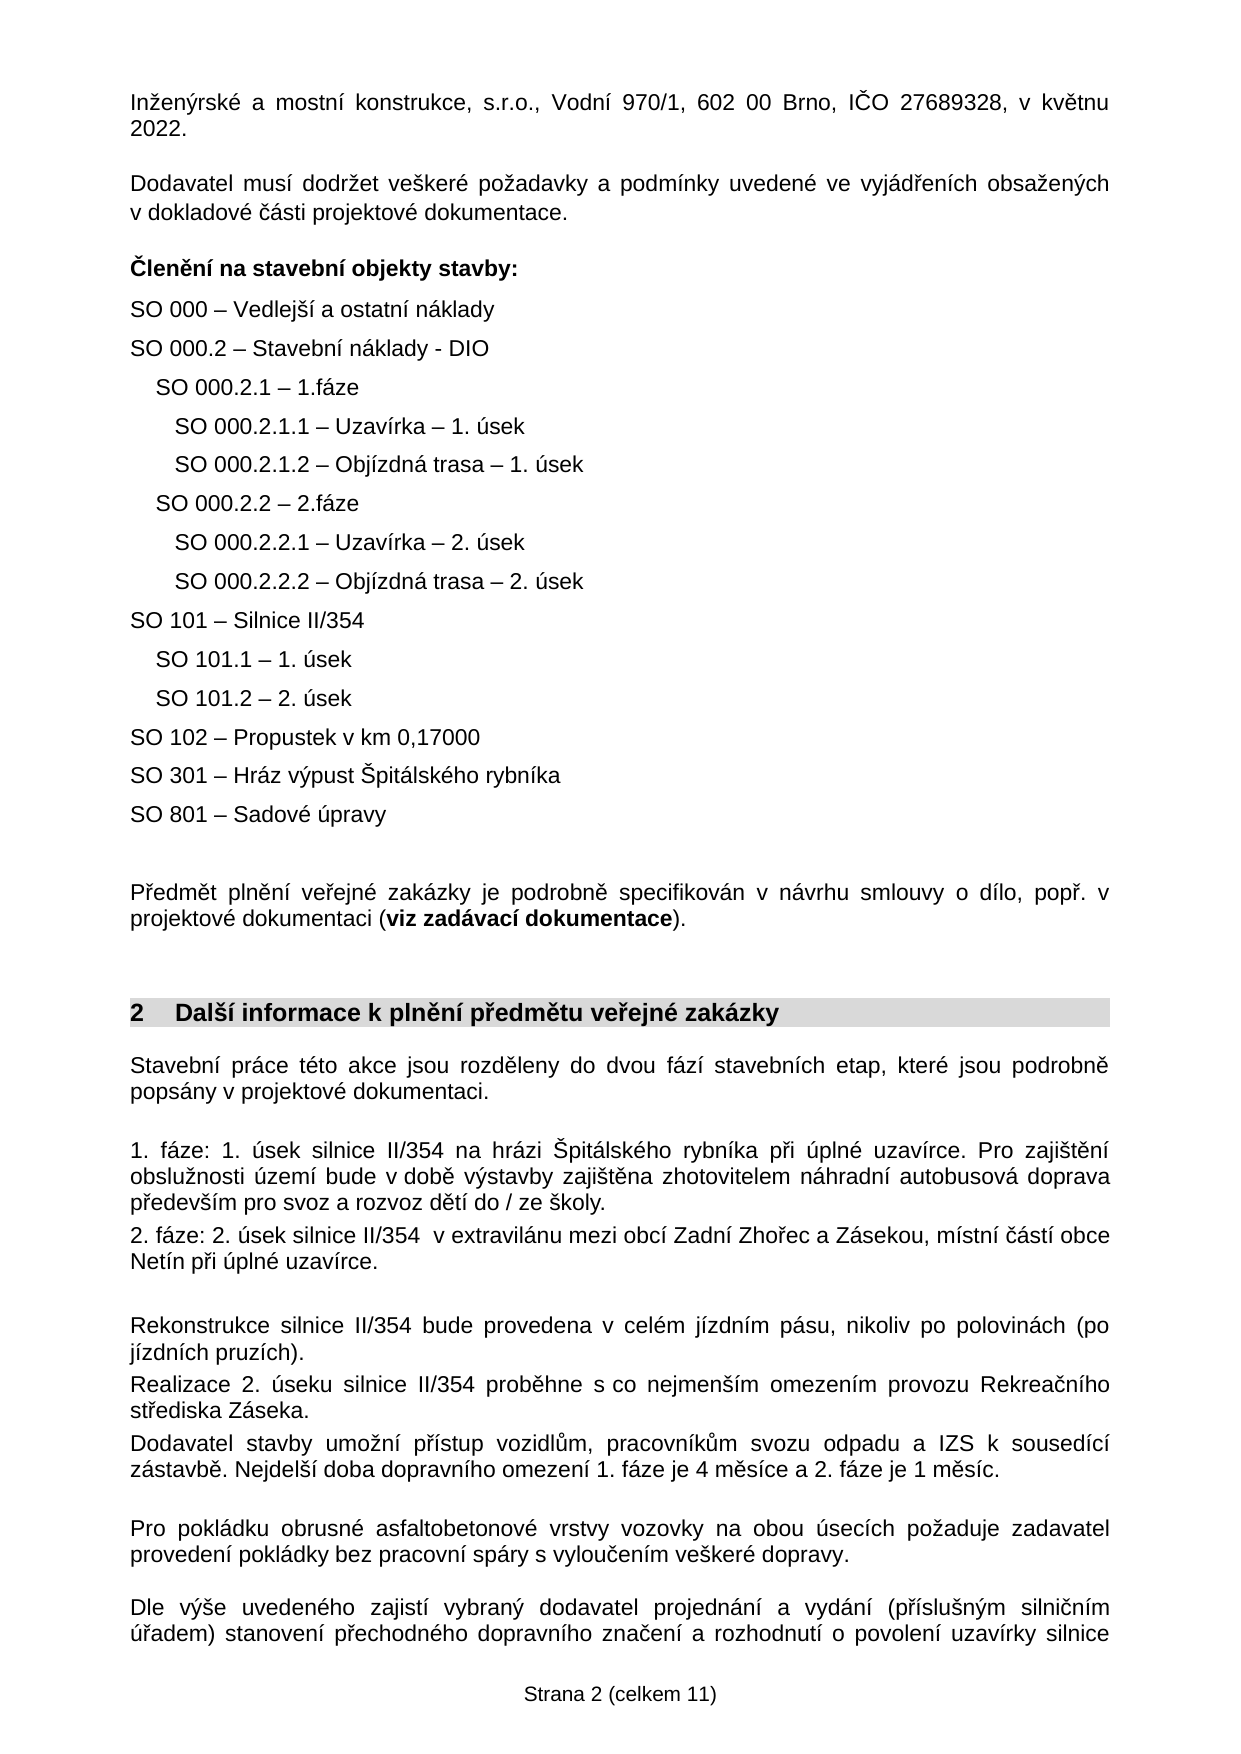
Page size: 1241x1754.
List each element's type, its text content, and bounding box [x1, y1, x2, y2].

list 2. fáze: 2. úsek silnice II/354 v extravilánu mezi obcí Zadní Zhořec a Zásekou, místní částí obce Netín při úplné uzavírce. [130, 1222, 1110, 1274]
text SO 000.2 – Stavební náklady - DIO [130, 335, 1110, 361]
text Dodavatel stavby umožní přístup vozidlům, pracovníkům svozu odpadu a IZS k sousedící zástavbě. Nejdelší doba dopravního omezení 1. fáze je 4 měsíce a 2. fáze je 1 měsíc. [130, 1430, 1110, 1482]
text SO 301 – Hráz výpust Špitálského rybníka [130, 762, 1110, 789]
text SO 102 – Propustek v km 0,17000 [130, 723, 1110, 750]
text SO 000.2.2.1 – Uzavírka – 2. úsek [130, 529, 1110, 556]
list 1. fáze: 1. úsek silnice II/354 na hrázi Špitálského rybníka při úplné uzavírce. Pro zajištění obslužnosti území bude v době výstavby zajištěna zhotovitelem náhradní autobusová doprava především pro svoz a rozvoz dětí do / ze školy. [130, 1137, 1110, 1216]
text Členění na stavební objekty stavby: [130, 254, 1110, 281]
subtitle Další informace k plnění předmětu veřejné zakázky [130, 998, 1110, 1027]
text SO 101.2 – 2. úsek [130, 684, 1110, 711]
title Pro pokládku obrusné asfaltobetonové vrstvy vozovky na obou úsecích požaduje zadavatel provedení pokládky bez pracovní spáry s vyloučením veškeré dopravy. [130, 1515, 1110, 1567]
title Stavební práce této akce jsou rozděleny do dvou fází stavebních etap, které jsou podrobně popsány v projektové dokumentaci. [130, 1052, 1110, 1104]
text SO 000.2.1.1 – Uzavírka – 1. úsek [130, 413, 1110, 439]
text Rekonstrukce silnice II/354 bude provedena v celém jízdním pásu, nikoliv po polovinách (po jízdních pruzích). [130, 1312, 1110, 1365]
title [130, 1594, 1110, 1647]
text Realizace 2. úseku silnice II/354 proběhne s co nejmenším omezením provozu Rekreačního střediska Záseka. [130, 1371, 1110, 1424]
text SO 101.1 – 1. úsek [130, 646, 1110, 672]
text SO 801 – Sadové úpravy [130, 801, 1110, 827]
text Dodavatel musí dodržet veškeré požadavky a podmínky uvedené ve vyjádřeních obsažených v dokladové části projektové dokumentace. [130, 170, 1110, 226]
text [130, 89, 1110, 141]
text SO 000.2.2 – 2.fáze [130, 490, 1110, 517]
text SO 000 – Vedlejší a ostatní náklady [130, 296, 1110, 322]
text SO 000.2.2.2 – Objízdná trasa – 2. úsek [130, 568, 1110, 594]
text Předmět plnění veřejné zakázky je podrobně specifikován v návrhu smlouvy o dílo, popř. v projektové dokumentaci (viz zadávací dokumentace). [130, 879, 1110, 932]
text SO 101 – Silnice II/354 [130, 607, 1110, 633]
text SO 000.2.1 – 1.fáze [130, 374, 1110, 400]
text SO 000.2.1.2 – Objízdná trasa – 1. úsek [130, 451, 1110, 478]
